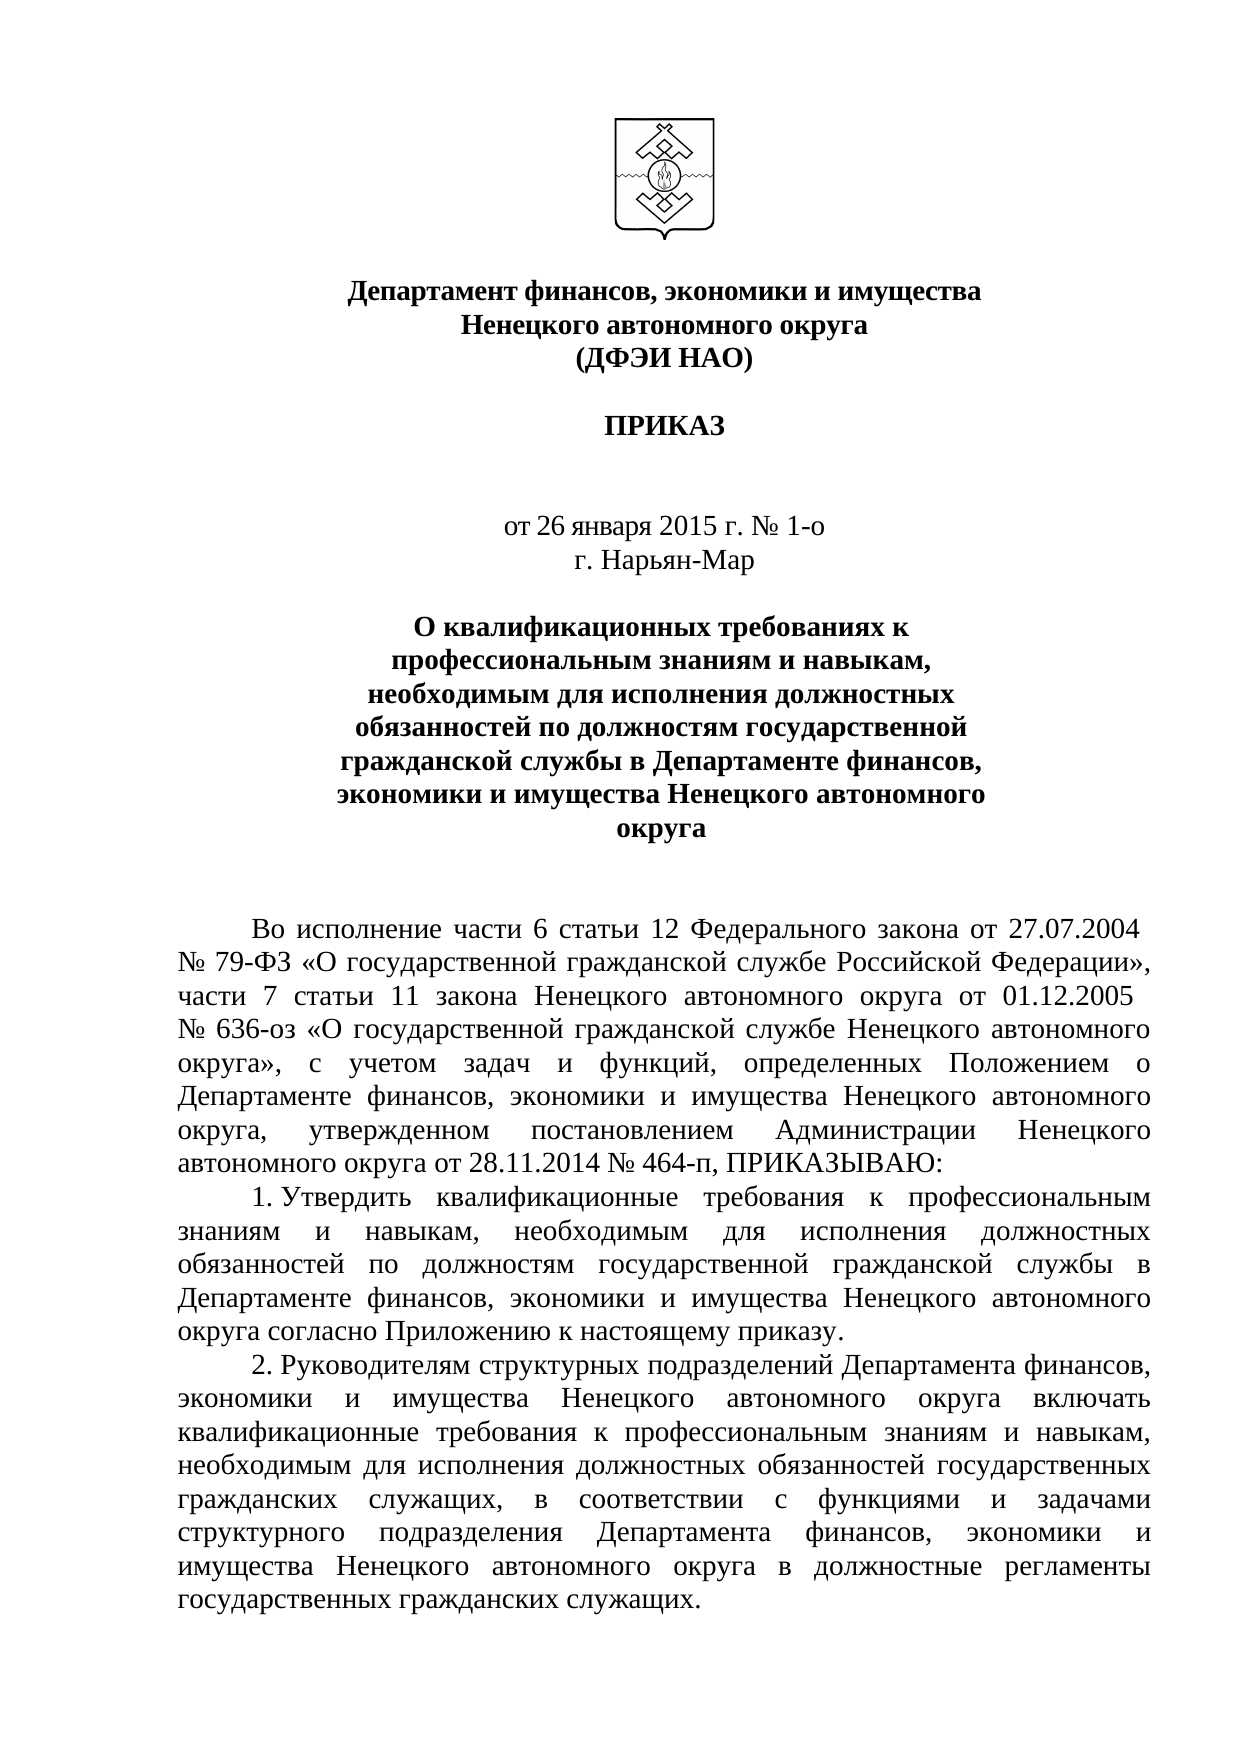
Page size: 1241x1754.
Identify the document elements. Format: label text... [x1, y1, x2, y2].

text Во исполнение части 6 статьи 12 Федерального закона от 27.07.2004 № 79-ФЗ «О государственной гражданской службе Российской Федерации», части 7 статьи 11 закона Ненецкого автономного округа от 01.12.2005 № 636-оз «О государственной гражданской службе Ненецкого автономного округа», с учетом задач и функций, определенных Положением о Департаменте финансов, экономики и имущества Ненецкого автономного округа, утвержденном постановлением Администрации Ненецкого автономного округа от 28.11.2014 № 464-п, ПРИКАЗЫВАЮ: [177, 911, 1152, 1179]
table_header О квалификационных требованиях к профессиональным знаниям и навыкам, необходимым для исполнения должностных обязанностей по должностям государственной гражданской службы в Департаменте финансов, экономики и имущества Ненецкого автономного округа [177, 609, 1163, 877]
text 2. Руководителям структурных подразделений Департамента финансов, экономики и имущества Ненецкого автономного округа включать квалификационные требования к профессиональным знаниям и навыкам, необходимым для исполнения должностных обязанностей государственных гражданских служащих, в соответствии с функциями и задачами структурного подразделения Департамента финансов, экономики и имущества Ненецкого автономного округа в должностные регламенты государственных гражданских служащих. [177, 1347, 1152, 1615]
picture [614, 118, 715, 240]
text Ненецкого автономного округа [177, 307, 1152, 341]
subtitle (ДФЭИ НАО) [177, 341, 1152, 374]
text 1. Утвердить квалификационные требования к профессиональным знаниям и навыкам, необходимым для исполнения должностных обязанностей по должностям государственной гражданской службы в Департаменте финансов, экономики и имущества Ненецкого автономного округа согласно Приложению к настоящему приказу. [177, 1179, 1152, 1347]
text г. Нарьян-Мар [177, 542, 1152, 575]
text от 26 января 2015 г. № 1-о [177, 508, 1152, 542]
subtitle ПРИКАЗ [177, 408, 1152, 441]
text Департамент финансов, экономики и имущества [177, 273, 1152, 307]
